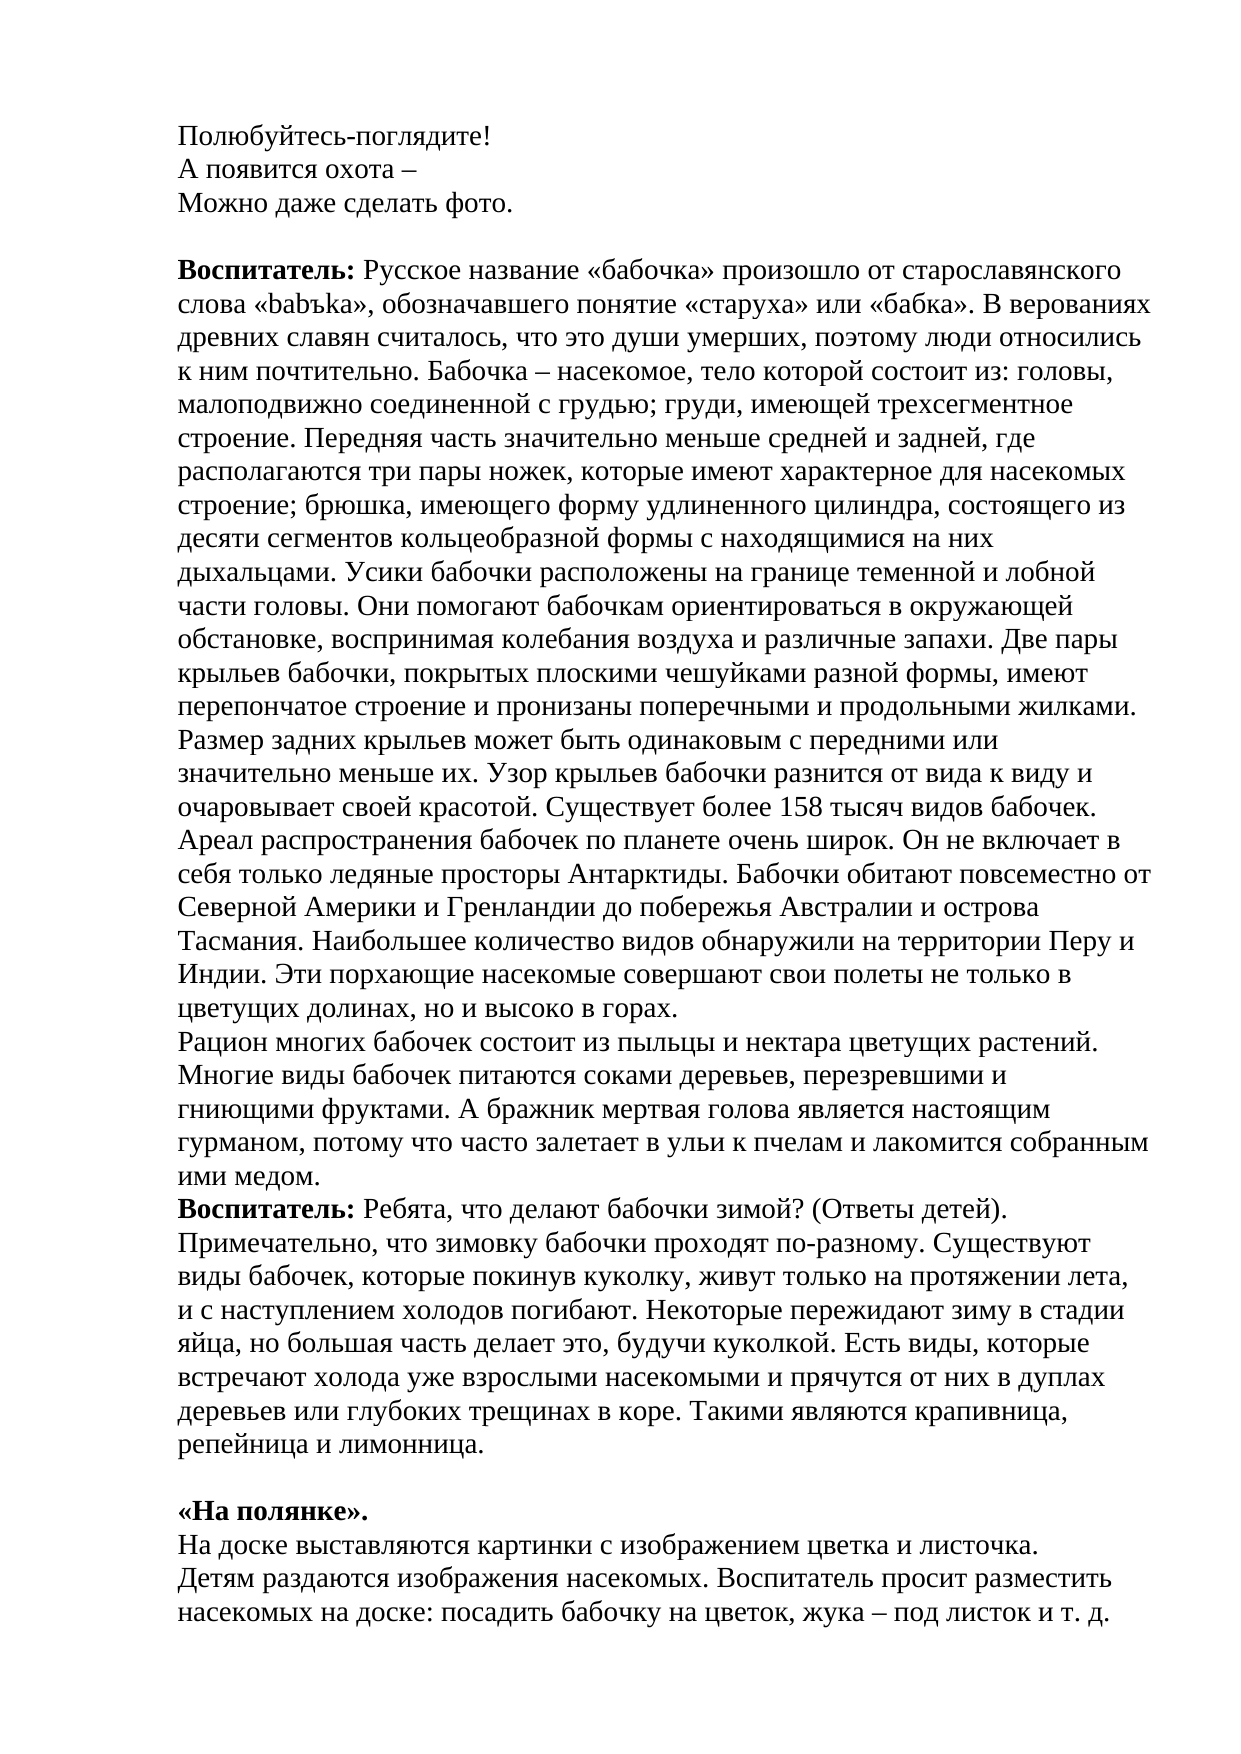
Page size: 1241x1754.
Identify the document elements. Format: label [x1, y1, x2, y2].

text [177, 118, 1152, 1627]
